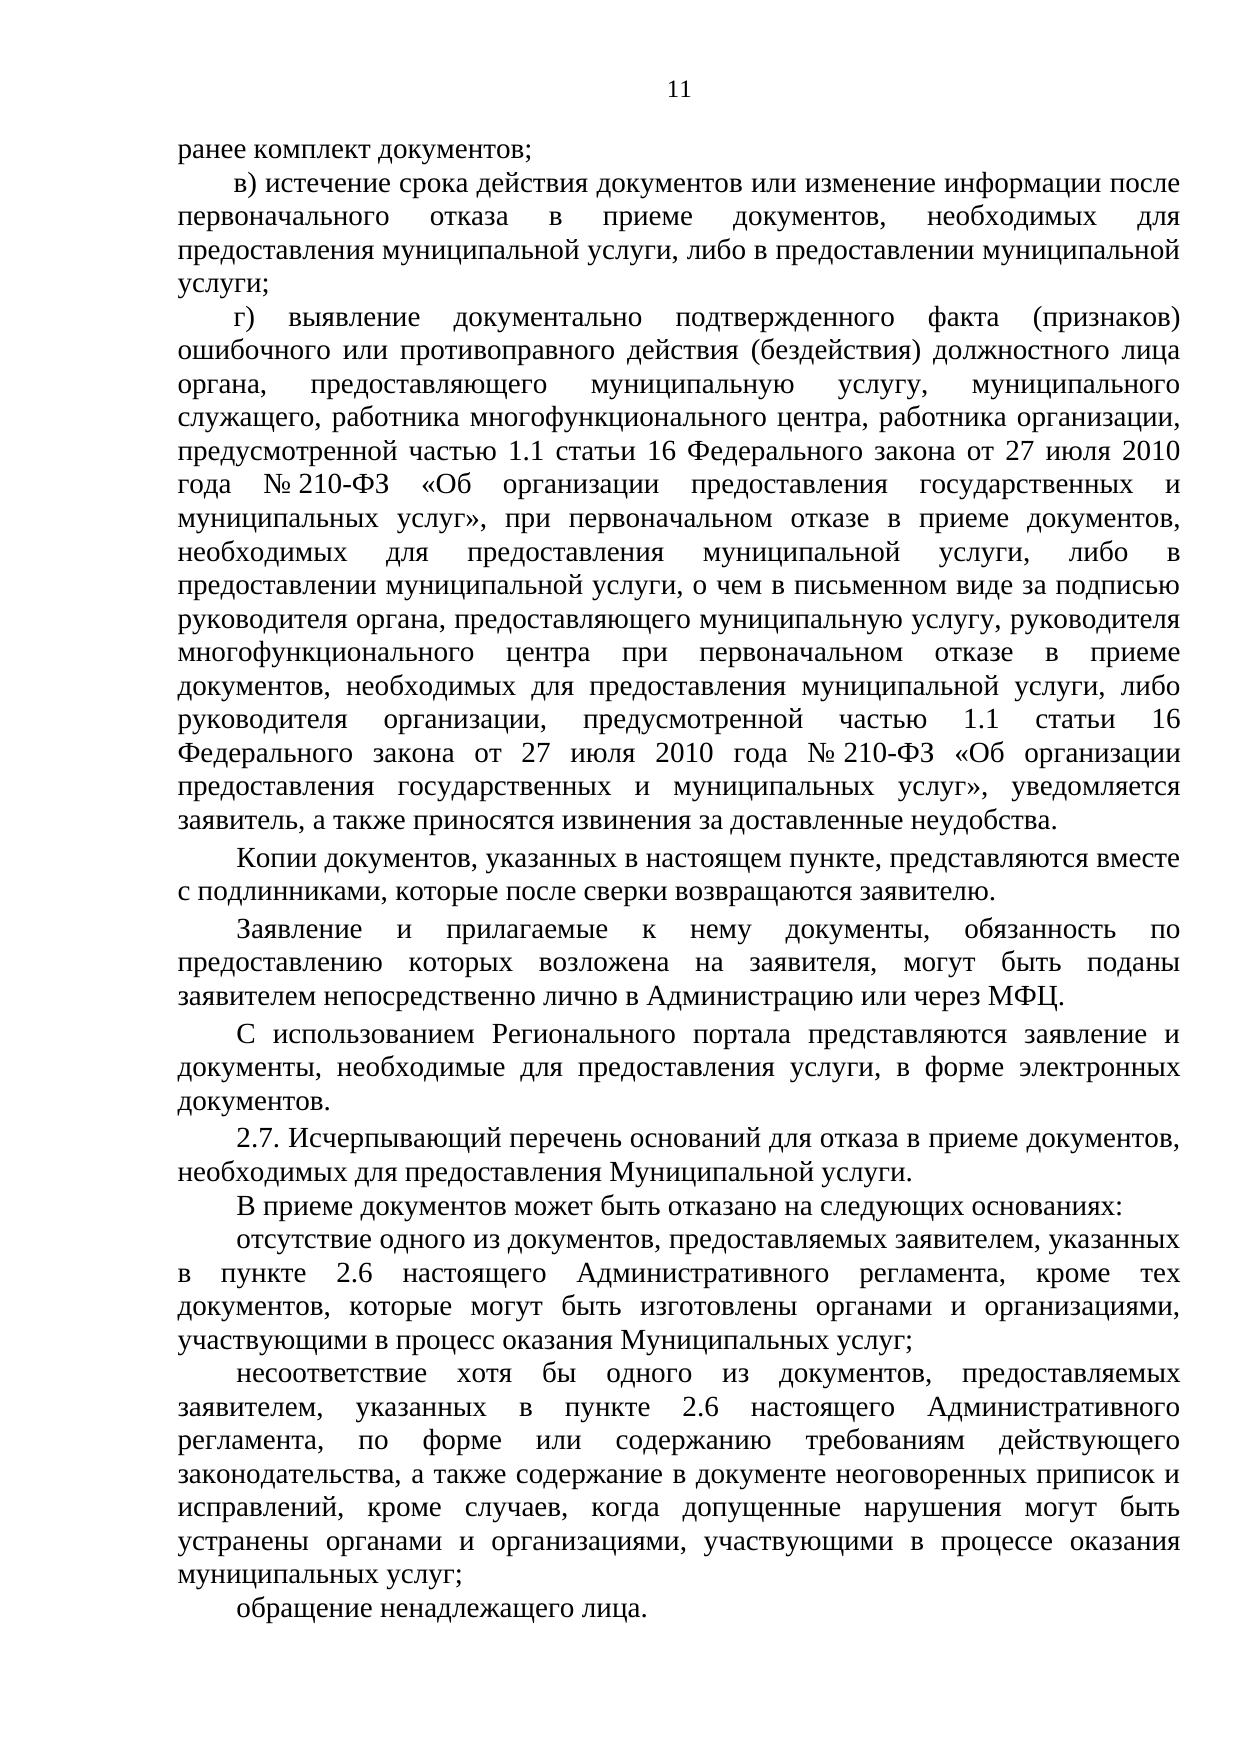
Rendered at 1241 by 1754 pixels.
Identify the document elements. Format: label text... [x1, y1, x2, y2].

text Копии документов, указанных в настоящем пункте, представляются вместе с подлинниками, которые после сверки возвращаются заявителю. [177, 840, 1181, 907]
text несоответствие хотя бы одного из документов, предоставляемых заявителем, указанных в пункте 2.6 настоящего Административного регламента, по форме или содержанию требованиям действующего законодательства, а также содержание в документе неоговоренных приписок и исправлений, кроме случаев, когда допущенные нарушения могут быть устранены органами и организациями, участвующими в процессе оказания муниципальных услуг; [177, 1355, 1181, 1590]
text 2.7. Исчерпывающий перечень оснований для отказа в приеме документов, необходимых для предоставления Муниципальной услуги. [177, 1121, 1181, 1188]
text Заявление и прилагаемые к нему документы, обязанность по предоставлению которых возложена на заявителя, могут быть поданы заявителем непосредственно лично в Администрацию или через МФЦ. [177, 911, 1181, 1012]
text в) истечение срока действия документов или изменение информации после первоначального отказа в приеме документов, необходимых для предоставления муниципальной услуги, либо в предоставлении муниципальной услуги; [177, 165, 1181, 299]
text В приеме документов может быть отказано на следующих основаниях: [177, 1188, 1181, 1221]
text С использованием Регионального портала представляются заявление и документы, необходимые для предоставления услуги, в форме электронных документов. [177, 1016, 1181, 1116]
text обращение ненадлежащего лица. [177, 1590, 1181, 1624]
text отсутствие одного из документов, предоставляемых заявителем, указанных в пункте 2.6 настоящего Административного регламента, кроме тех документов, которые могут быть изготовлены органами и организациями, участвующими в процесс оказания Муниципальных услуг; [177, 1221, 1181, 1355]
text г) выявление документально подтвержденного факта (признаков) ошибочного или противоправного действия (бездействия) должностного лица органа, предоставляющего муниципальную услугу, муниципального служащего, работника многофункционального центра, работника организации, предусмотренной частью 1.1 статьи 16 Федерального закона от 27 июля 2010 года № 210-ФЗ «Об организации предоставления государственных и муниципальных услуг», при первоначальном отказе в приеме документов, необходимых для предоставления муниципальной услуги, либо в предоставлении муниципальной услуги, о чем в письменном виде за подписью руководителя органа, предоставляющего муниципальную услугу, руководителя многофункционального центра при первоначальном отказе в приеме документов, необходимых для предоставления муниципальной услуги, либо руководителя организации, предусмотренной частью 1.1 статьи 16 Федерального закона от 27 июля 2010 года № 210-ФЗ «Об организации предоставления государственных и муниципальных услуг», уведомляется заявитель, а также приносятся извинения за доставленные неудобства. [177, 299, 1181, 836]
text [177, 131, 1181, 165]
